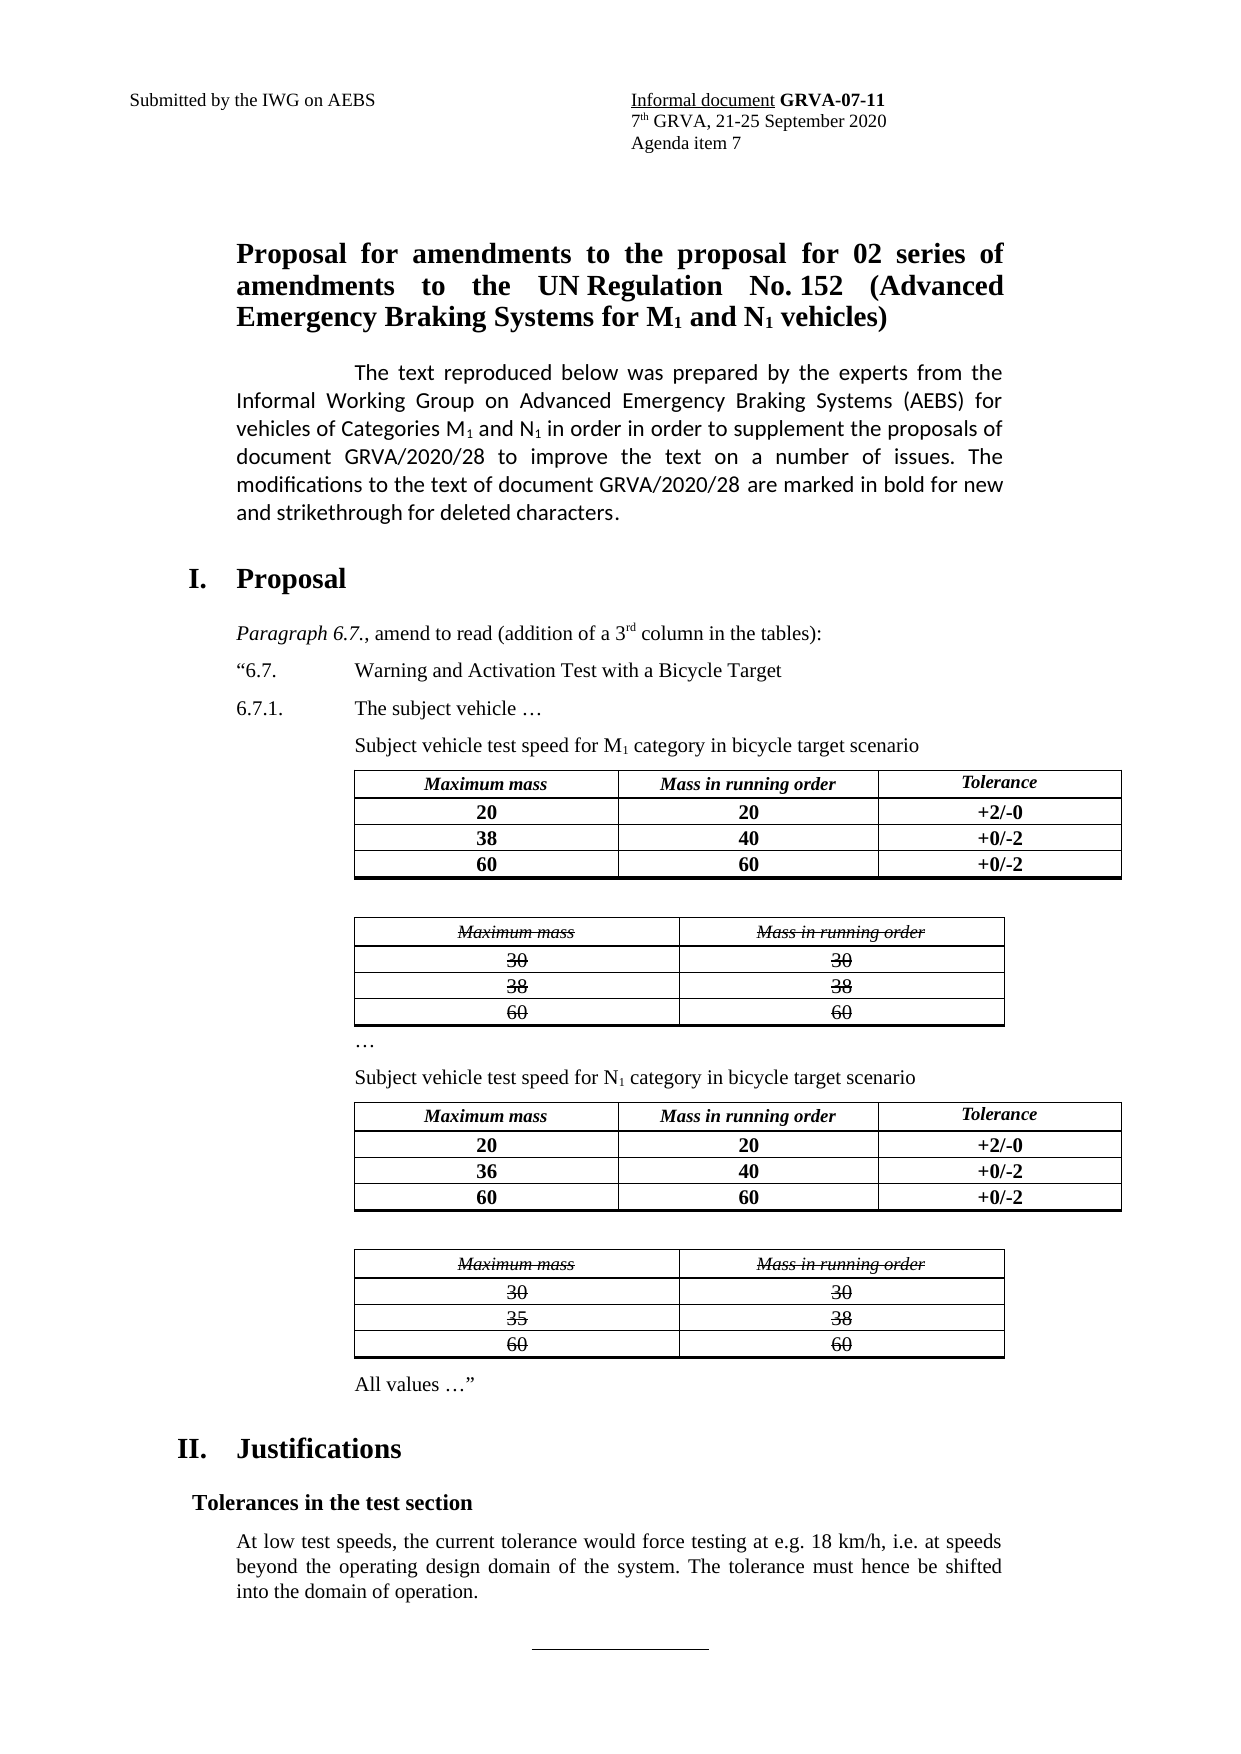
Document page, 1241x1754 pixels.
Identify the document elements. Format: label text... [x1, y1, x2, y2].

table_header Maximum mass [355, 1250, 679, 1277]
text Paragraph 6.7., amend to read (addition of a 3rd column in the tables): [236, 619, 1004, 644]
table_cell 30 [680, 947, 1004, 972]
table_cell 60 [355, 999, 679, 1024]
table_cell 60 [355, 1184, 618, 1209]
text All values …” [354, 1372, 1004, 1396]
table_cell +0/-2 [879, 1158, 1121, 1183]
table_cell 60 [680, 1331, 1004, 1356]
table_cell 38 [355, 825, 618, 850]
text The text reproduced below was prepared by the experts from the Informal Working Group on Advanced Emergency Braking Systems (AEBS) for vehicles of Categories M1 and N1 in order in order to supplement the proposals of document GRVA/2020/28 to improve the text on a number of issues. The modifications to the text of document GRVA/2020/28 are marked in bold for new and strikethrough for deleted characters. [236, 358, 1004, 526]
table_header Tolerance [879, 771, 1121, 797]
table_header Tolerance [879, 1103, 1121, 1129]
text 6.7.1. The subject vehicle … [236, 694, 1004, 719]
table_cell 60 [619, 851, 878, 876]
table_header Maximum mass [355, 918, 679, 944]
table_cell +0/-2 [879, 1184, 1121, 1209]
table_cell 30 [355, 947, 679, 972]
table_cell +0/-2 [879, 825, 1121, 850]
table_cell +2/-0 [879, 799, 1121, 824]
table_cell 30 [355, 1279, 679, 1304]
table_cell 38 [680, 973, 1004, 998]
table_cell 38 [355, 973, 679, 998]
table_cell +2/-0 [879, 1132, 1121, 1157]
table_cell 35 [355, 1305, 679, 1330]
table_cell 60 [680, 999, 1004, 1024]
text … [354, 1027, 1004, 1052]
table_cell 20 [619, 1132, 878, 1157]
table_cell 60 [619, 1184, 878, 1209]
table_cell 40 [619, 825, 878, 850]
table_cell 38 [680, 1305, 1004, 1330]
table_cell 60 [355, 1331, 679, 1356]
table_header Mass in running order [619, 1103, 878, 1129]
table_cell 20 [355, 799, 618, 824]
text At low test speeds, the current tolerance would force testing at e.g. 18 km/h, i.e. at speeds beyond the operating design domain of the system. The tolerance must hence be shifted into the domain of operation. [236, 1528, 1004, 1603]
text II. Justifications [118, 1433, 1063, 1464]
table_header Maximum mass [355, 771, 618, 797]
text “6.7. Warning and Activation Test with a Bicycle Target [236, 657, 1004, 682]
text Proposal for amendments to the proposal for 02 series of amendments to the UN Regulation No. 152 (Advanced Emergency Braking Systems for M1 and N1 vehicles) [118, 239, 1004, 333]
text Subject vehicle test speed for M1 category in bicycle target scenario [354, 732, 1004, 757]
text Subject vehicle test speed for N1 category in bicycle target scenario [354, 1064, 1004, 1089]
table_header Mass in running order [680, 918, 1004, 944]
table_cell 36 [355, 1158, 618, 1183]
table_cell +0/-2 [879, 851, 1121, 876]
table_cell 40 [619, 1158, 878, 1183]
table_cell 20 [619, 799, 878, 824]
table_cell 30 [680, 1279, 1004, 1304]
table_header Maximum mass [355, 1103, 618, 1129]
text I. Proposal [118, 563, 1004, 594]
table_header Mass in running order [680, 1250, 1004, 1277]
table_header Mass in running order [619, 771, 878, 797]
table_cell 20 [355, 1132, 618, 1157]
text Tolerances in the test section [192, 1489, 1004, 1516]
table_cell 60 [355, 851, 618, 876]
